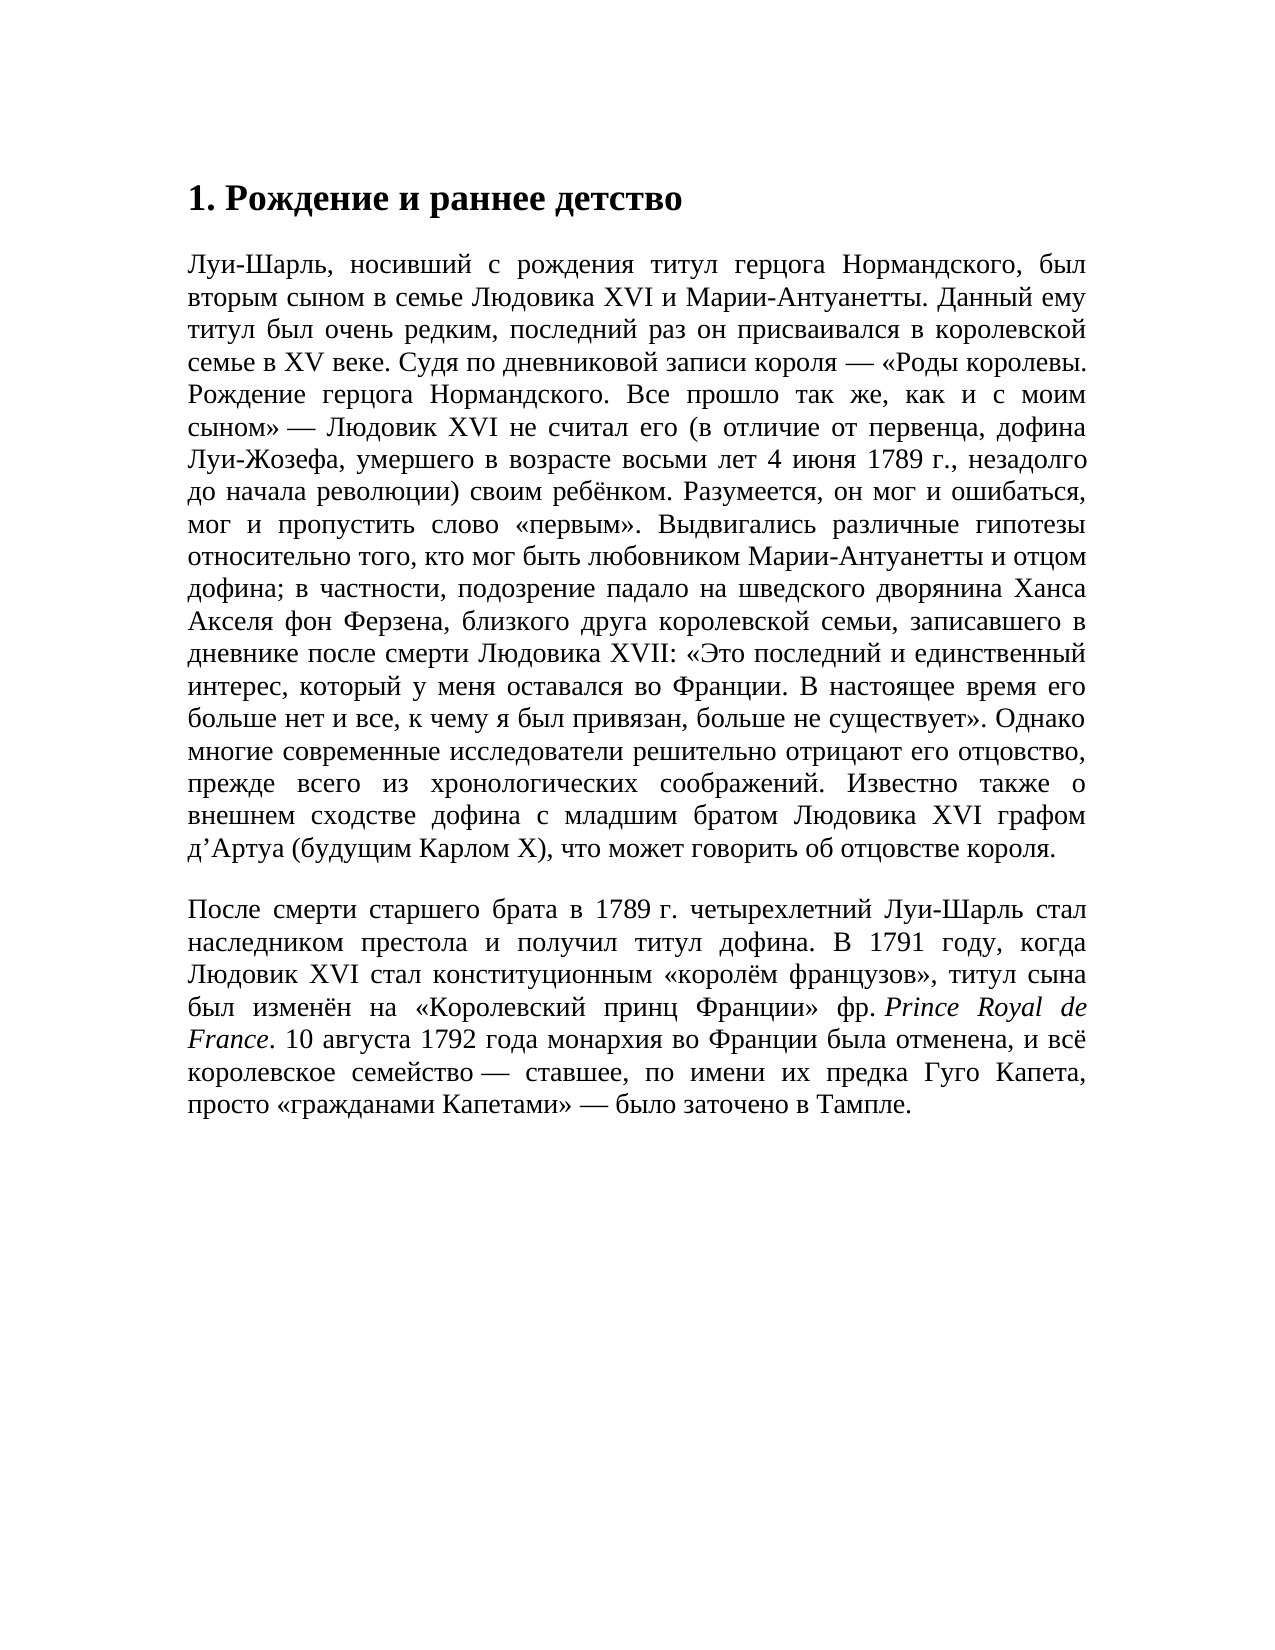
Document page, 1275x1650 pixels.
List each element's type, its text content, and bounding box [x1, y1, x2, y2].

text После смерти старшего брата в 1789 г. четырехлетний Луи-Шарль стал наследником престола и получил титул дофина. В 1791 году, когда Людовик XVI стал конституционным «королём французов», титул сына был изменён на «Королевский принц Франции» фр. Prince Royal de France. 10 августа 1792 года монархия во Франции была отменена, и всё королевское семейство — ставшее, по имени их предка Гуго Капета, просто «гражданами Капетами» — было заточено в Тампле. [187, 893, 1087, 1119]
list 1. Рождение и раннее детство [187, 175, 1087, 218]
text Луи-Шарль, носивший с рождения титул герцога Нормандского, был вторым сыном в семье Людовика XVI и Марии-Антуанетты. Данный ему титул был очень редким, последний раз он присваивался в королевской семье в XV веке. Судя по дневниковой записи короля — «Роды королевы. Рождение герцога Нормандского. Все прошло так же, как и с моим сыном» — Людовик XVI не считал его (в отличие от первенца, дофина Луи-Жозефа, умершего в возрасте восьми лет 4 июня 1789 г., незадолго до начала революции) своим ребёнком. Разумеется, он мог и ошибаться, мог и пропустить слово «первым». Выдвигались различные гипотезы относительно того, кто мог быть любовником Марии-Антуанетты и отцом дофина; в частности, подозрение падало на шведского дворянина Ханса Акселя фон Ферзена, близкого друга королевской семьи, записавшего в дневнике после смерти Людовика XVII: «Это последний и единственный интерес, который у меня оставался во Франции. В настоящее время его больше нет и все, к чему я был привязан, больше не существует». Однако многие современные исследователи решительно отрицают его отцовство, прежде всего из хронологических соображений. Известно также о внешнем сходстве дофина с младшим братом Людовика XVI графом д’Артуа (будущим Карлом X), что может говорить об отцовстве короля. [187, 248, 1087, 863]
